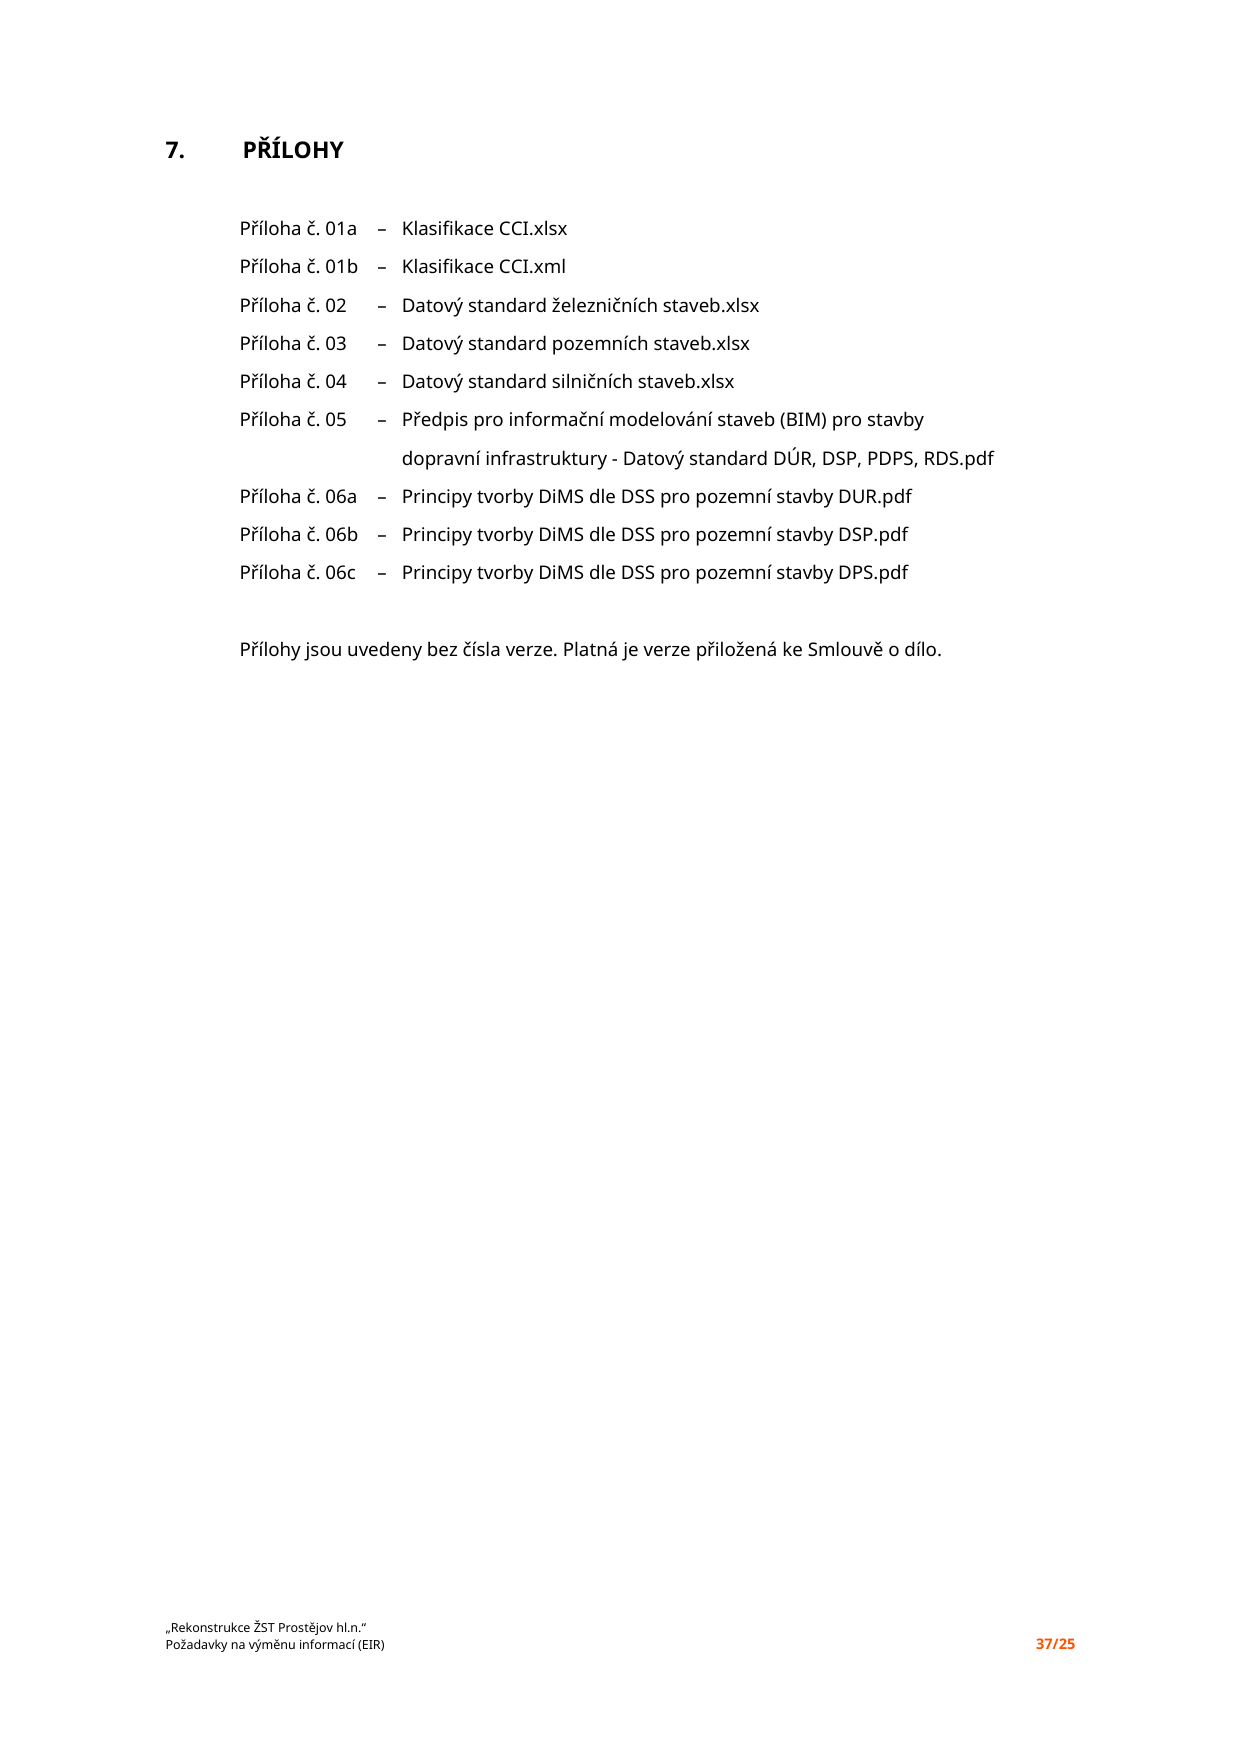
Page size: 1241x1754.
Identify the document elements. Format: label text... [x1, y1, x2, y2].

list Příloha č. 06c – Principy tvorby DiMS dle DSS pro pozemní stavby DPS.pdf [239, 559, 1075, 585]
list Příloha č. 04 – Datový standard silničních staveb.xlsx [239, 368, 1075, 394]
list Příloha č. 02 – Datový standard železničních staveb.xlsx [239, 292, 1075, 317]
list Příloha č. 06b – Principy tvorby DiMS dle DSS pro pozemní stavby DSP.pdf [239, 521, 1075, 547]
text Přílohy [165, 134, 1075, 166]
list Příloha č. 06a – Principy tvorby DiMS dle DSS pro pozemní stavby DUR.pdf [239, 483, 1075, 509]
list Přílohy jsou uvedeny bez čísla verze. Platná je verze přiložená ke Smlouvě o dílo. [239, 636, 1075, 662]
list Příloha č. 03 – Datový standard pozemních staveb.xlsx [239, 330, 1075, 356]
list Příloha č. 01a – Klasifikace CCI.xlsx [239, 216, 1075, 241]
list Příloha č. 01b – Klasifikace CCI.xml [239, 254, 1075, 279]
list Příloha č. 05 – Předpis pro informační modelování staveb (BIM) pro stavby dopravní infrastruktury - Datový standard DÚR, DSP, PDPS, RDS.pdf [239, 407, 1075, 470]
